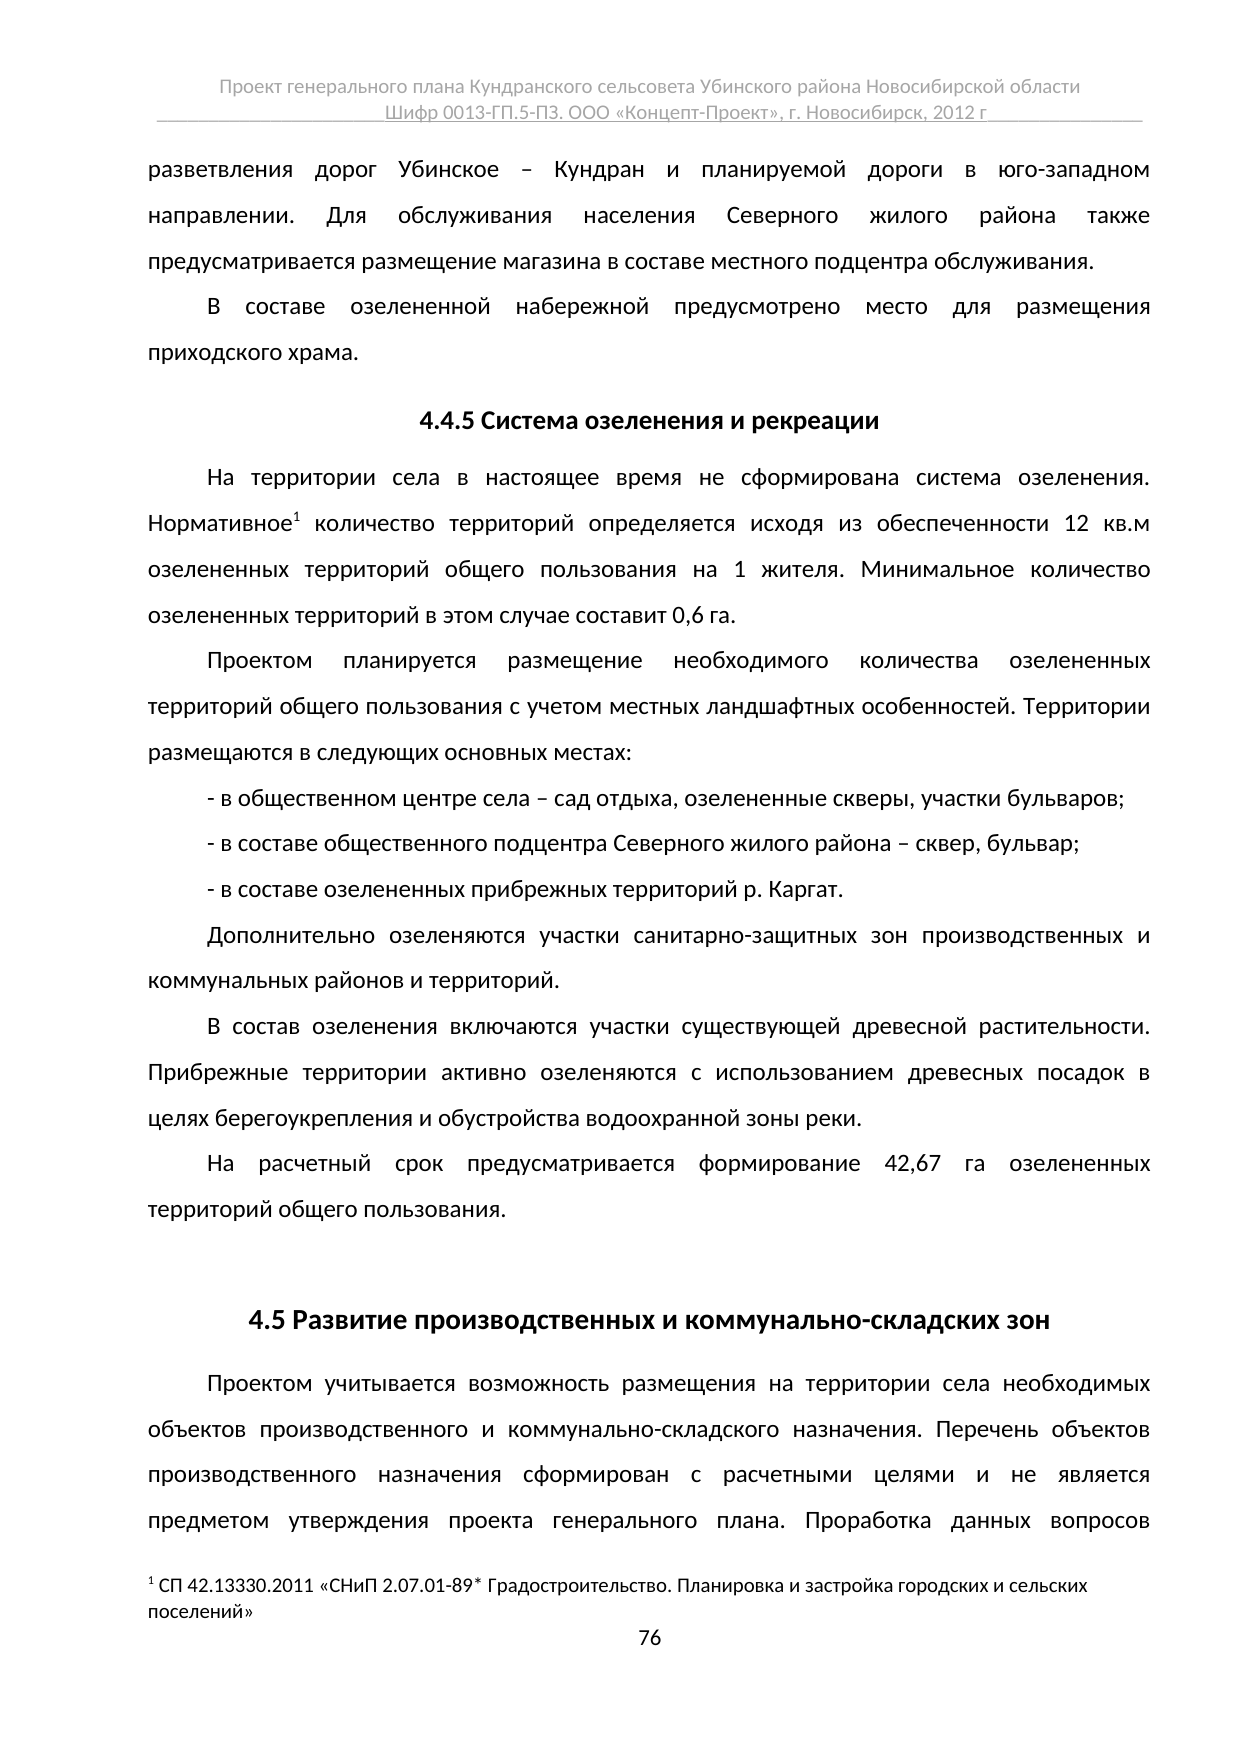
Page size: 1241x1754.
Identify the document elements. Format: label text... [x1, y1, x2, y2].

text В состав озеленения включаются участки существующей древесной растительности. Прибрежные территории активно озеленяются с использованием древесных посадок в целях берегоукрепления и обустройства водоохранной зоны реки. [148, 1010, 1152, 1132]
text Проектом планируется размещение необходимого количества озелененных территорий общего пользования с учетом местных ландшафтных особенностей. Территории размещаются в следующих основных местах: [148, 644, 1152, 766]
text На расчетный срок предусматривается формирование 42,67 га озелененных территорий общего пользования. [148, 1147, 1152, 1224]
text - в составе озелененных прибрежных территорий р. Каргат. [148, 873, 1152, 904]
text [148, 153, 1152, 275]
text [148, 1367, 1152, 1535]
text На территории села в настоящее время не сформирована система озеленения. Нормативное количество территорий определяется исходя из обеспеченности 12 кв.м озелененных территорий общего пользования на 1 жителя. Минимальное количество озелененных территорий в этом случае составит 0,6 га. [148, 462, 1152, 629]
text - в составе общественного подцентра Северного жилого района – сквер, бульвар; [148, 827, 1152, 858]
text В составе озелененной набережной предусмотрено место для размещения приходского храма. [148, 291, 1152, 367]
text - в общественном центре села – сад отдыха, озелененные скверы, участки бульваров; [148, 782, 1152, 812]
text Дополнительно озеленяются участки санитарно-защитных зон производственных и коммунальных районов и территорий. [148, 919, 1152, 995]
subtitle 4.4.5 Система озеленения и рекреации [148, 403, 1152, 436]
subtitle 4.5 Развитие производственных и коммунально-складских зон [148, 1301, 1152, 1337]
